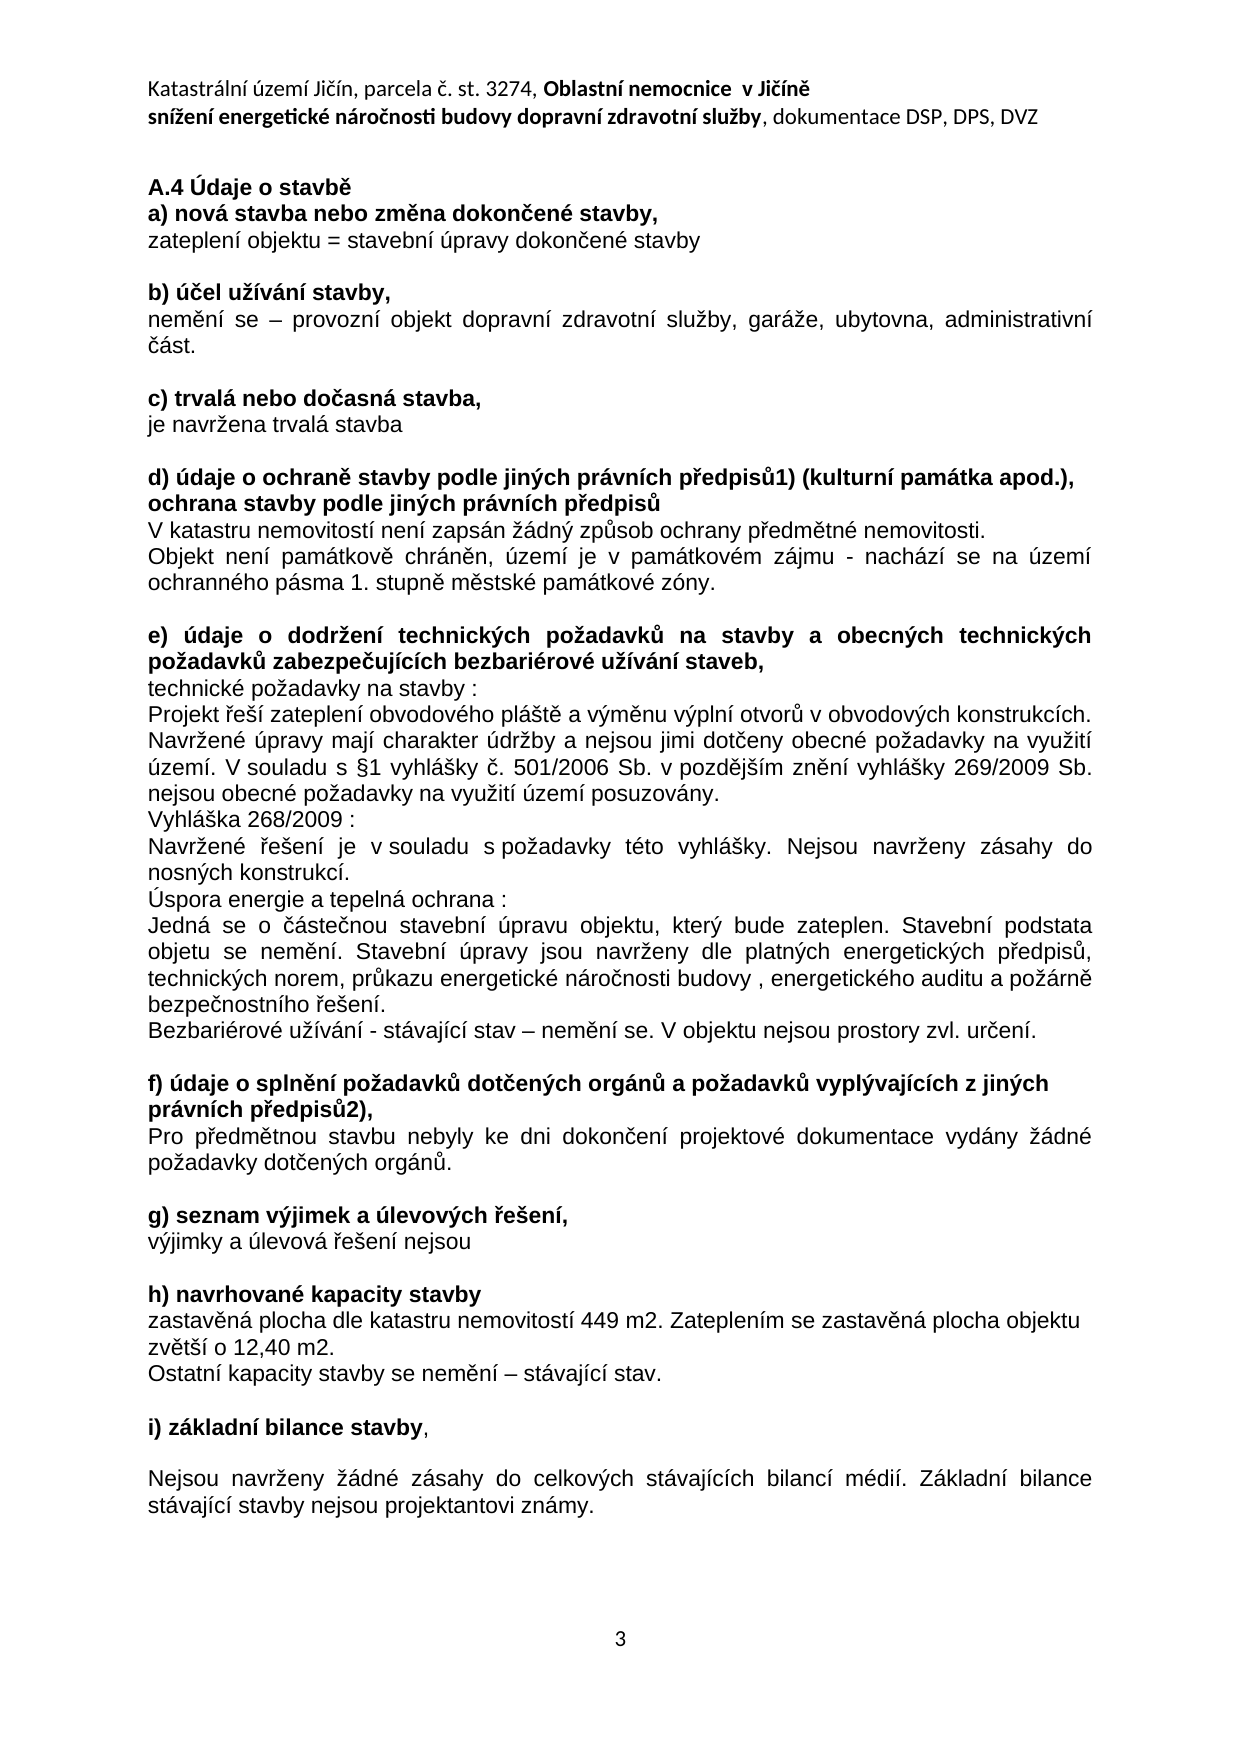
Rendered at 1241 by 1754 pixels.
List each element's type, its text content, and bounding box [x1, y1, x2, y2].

text Nejsou navrženy žádné zásahy do celkových stávajících bilancí médií. Základní bilance stávající stavby nejsou projektantovi známy. [148, 1465, 1093, 1518]
text i) základní bilance stavby, [148, 1414, 1093, 1441]
text g) seznam výjimek a úlevových řešení, [148, 1202, 1093, 1228]
text Pro předmětnou stavbu nebyly ke dni dokončení projektové dokumentace vydány žádné požadavky dotčených orgánů. [148, 1123, 1093, 1175]
text ochrana stavby podle jiných právních předpisů [148, 490, 1093, 517]
text nemění se – provozní objekt dopravní zdravotní služby, garáže, ubytovna, administrativní část. [148, 306, 1093, 358]
text výjimky a úlevová řešení nejsou [148, 1228, 1093, 1254]
text zastavěná plocha dle katastru nemovitostí 449 m2. Zateplením se zastavěná plocha objektu zvětší o 12,40 m2. [148, 1307, 1093, 1360]
text a) nová stavba nebo změna dokončené stavby, [148, 200, 1093, 227]
text e) údaje o dodržení technických požadavků na stavby a obecných technických požadavků zabezpečujících bezbariérové užívání staveb, [148, 622, 1093, 675]
text Navržené úpravy mají charakter údržby a nejsou jimi dotčeny obecné požadavky na využití území. V souladu s §1 vyhlášky č. 501/2006 Sb. v pozdějším znění vyhlášky 269/2009 Sb. nejsou obecné požadavky na využití území posuzovány. [148, 727, 1093, 806]
text h) navrhované kapacity stavby [148, 1281, 1093, 1307]
text Ostatní kapacity stavby se nemění – stávající stav. [148, 1360, 1093, 1386]
text d) údaje o ochraně stavby podle jiných právních předpisů1) (kulturní památka apod.), [148, 464, 1093, 490]
text Objekt není památkově chráněn, území je v památkovém zájmu - nachází se na území ochranného pásma 1. stupně městské památkové zóny. [148, 543, 1093, 596]
text je navržena trvalá stavba [148, 411, 1093, 437]
text f) údaje o splnění požadavků dotčených orgánů a požadavků vyplývajících z jiných [148, 1070, 1093, 1096]
text b) účel užívání stavby, [148, 279, 1093, 306]
text Projekt řeší zateplení obvodového pláště a výměnu výplní otvorů v obvodových konstrukcích. [148, 701, 1093, 727]
text Vyhláška 268/2009 : [148, 806, 1093, 833]
text Bezbariérové užívání - stávající stav – nemění se. V objektu nejsou prostory zvl. určení. [148, 1017, 1093, 1044]
text Navržené řešení je v souladu s požadavky této vyhlášky. Nejsou navrženy zásahy do nosných konstrukcí. [148, 833, 1093, 886]
text Úspora energie a tepelná ochrana : [148, 886, 1093, 912]
text technické požadavky na stavby : [148, 675, 1093, 701]
text právních předpisů2), [148, 1096, 1093, 1123]
text c) trvalá nebo dočasná stavba, [148, 385, 1093, 411]
text zateplení objektu = stavební úpravy dokončené stavby [148, 227, 1093, 253]
text A.4 Údaje o stavbě [148, 174, 1093, 200]
text Jedná se o částečnou stavební úpravu objektu, který bude zateplen. Stavební podstata objetu se nemění. Stavební úpravy jsou navrženy dle platných energetických předpisů, technických norem, průkazu energetické náročnosti budovy , energetického auditu a požárně bezpečnostního řešení. [148, 912, 1093, 1017]
text V katastru nemovitostí není zapsán žádný způsob ochrany předmětné nemovitosti. [148, 517, 1093, 543]
